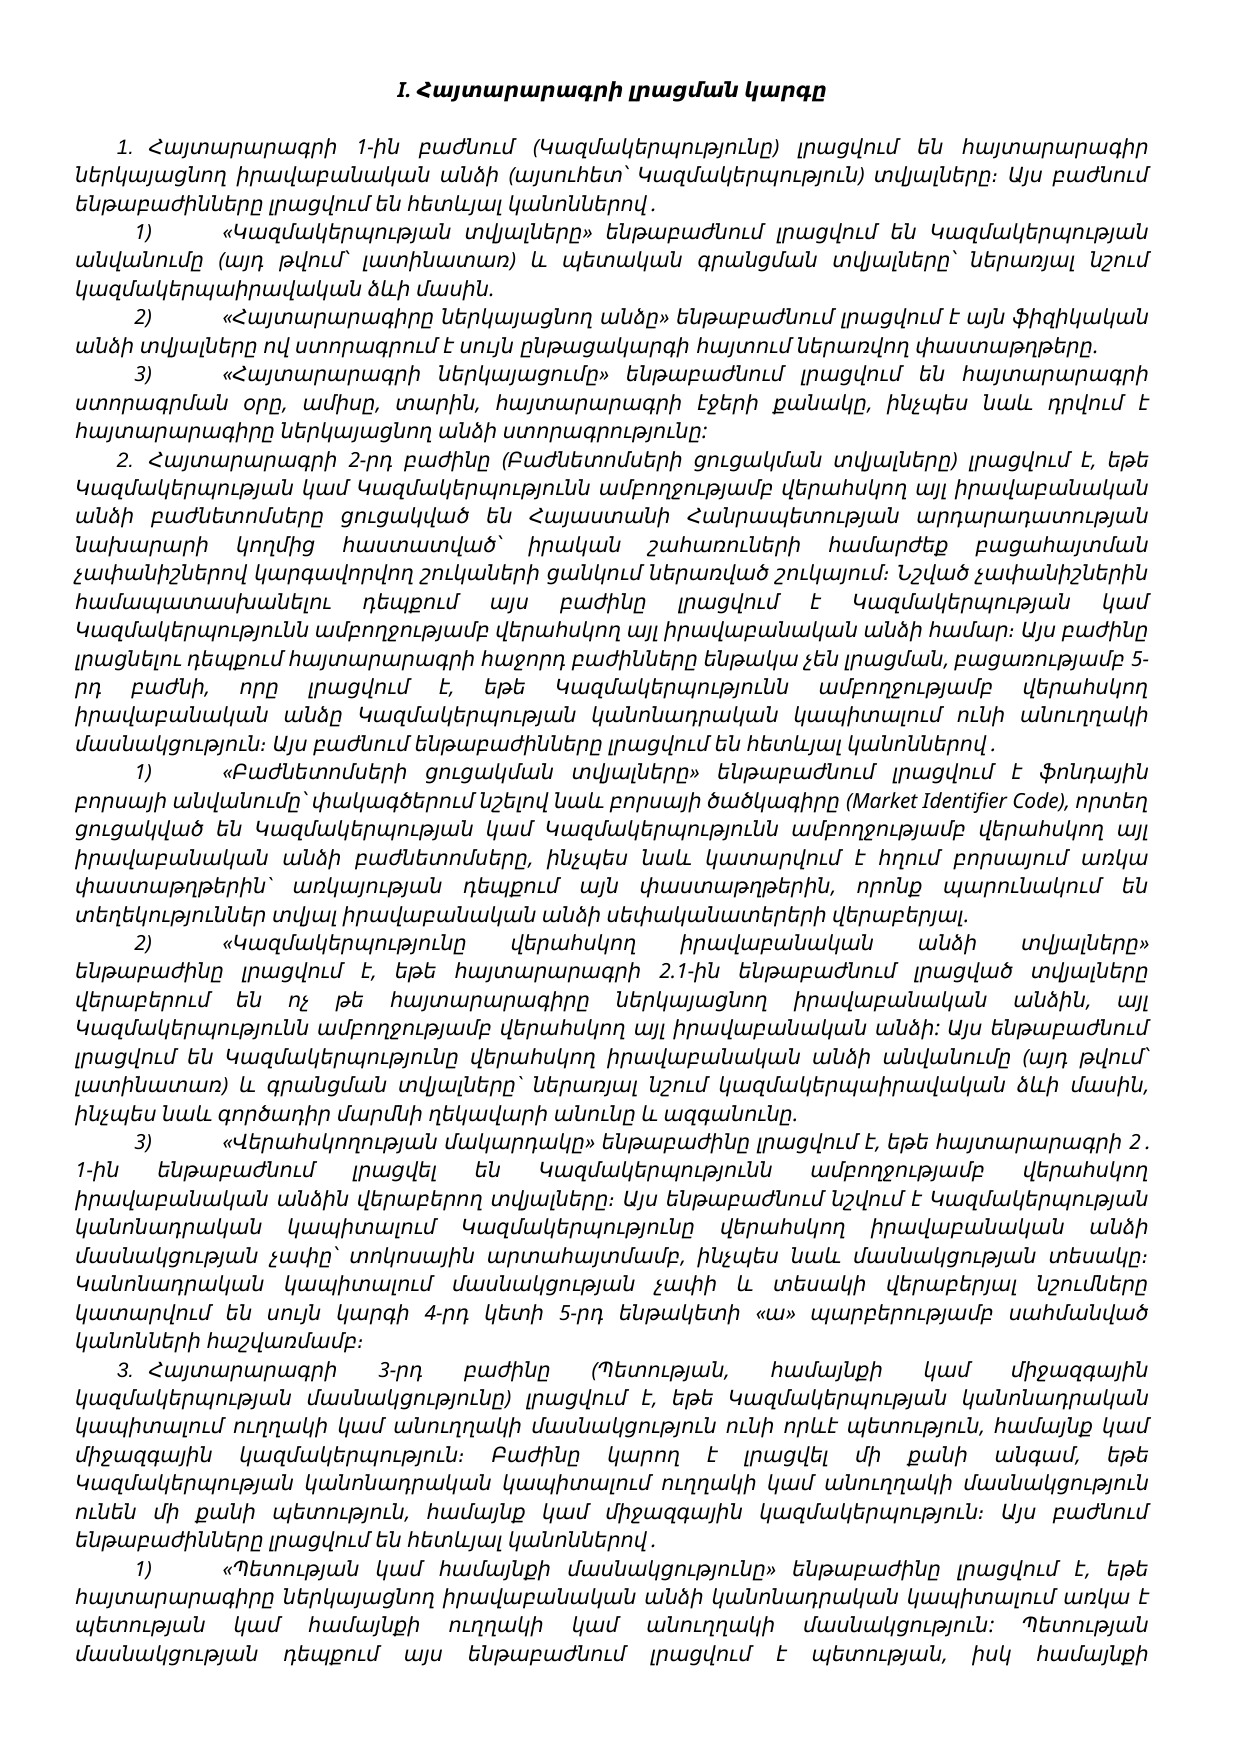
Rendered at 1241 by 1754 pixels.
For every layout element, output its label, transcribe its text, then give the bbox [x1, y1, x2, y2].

list «Հայտարարագրի ներկայացումը» ենթաբաժնում լրացվում են հայտարարագրի ստորագրման օրը, ամիսը, տարին, հայտարարագրի էջերի քանակը, ինչպես նաև դրվում է հայտարարագիրը ներկայացնող անձի ստորագրությունը: [75, 359, 1152, 445]
list «Հայտարարագիրը ներկայացնող անձը» ենթաբաժնում լրացվում է այն ֆիզիկական անձի տվյալները ով ստորագրում է սույն ընթացակարգի հայտում ներառվող փաստաթղթերը. [75, 302, 1152, 359]
list «Կազմակերպության տվյալները» ենթաբաժնում լրացվում են Կազմակերպության անվանումը (այդ թվում՝ լատինատառ) և պետական գրանցման տվյալները՝ ներառյալ նշում կազմակերպաիրավական ձևի մասին. [75, 217, 1152, 302]
list Հայտարարագրի 1-ին բաժնում (Կազմակերպությունը) լրացվում են հայտարարագիր ներկայացնող իրավաբանական անձի (այսուհետ՝ Կազմակերպություն) տվյալները։ Այս բաժնում ենթաբաժինները լրացվում են հետևյալ կանոններով․ [75, 132, 1152, 217]
text I. Հայտարարագրի լրացման կարգը [75, 75, 1152, 103]
list Հայտարարագրի 3-րդ բաժինը (Պետության, համայնքի կամ միջազգային կազմակերպության մասնակցությունը) լրացվում է, եթե Կազմակերպության կանոնադրական կապիտալում ուղղակի կամ անուղղակի մասնակցություն ունի որևէ պետություն, համայնք կամ միջազգային կազմակերպություն։ Բաժինը կարող է լրացվել մի քանի անգամ, եթե Կազմակերպության կանոնադրական կապիտալում ուղղակի կամ անուղղակի մասնակցություն ունեն մի քանի պետություն, համայնք կամ միջազգային կազմակերպություն։ Այս բաժնում ենթաբաժինները լրացվում են հետևյալ կանոններով․ [75, 1355, 1152, 1554]
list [75, 1554, 1152, 1667]
list «Վերահսկողության մակարդակը» ենթաբաժինը լրացվում է, եթե հայտարարագրի 2․1-ին ենթաբաժնում լրացվել են Կազմակերպությունն ամբողջությամբ վերահսկող իրավաբանական անձին վերաբերող տվյալները։ Այս ենթաբաժնում նշվում է Կազմակերպության կանոնադրական կապիտալում Կազմակերպությունը վերահսկող իրավաբանական անձի մասնակցության չափը՝ տոկոսային արտահայտմամբ, ինչպես նաև մասնակցության տեսակը։ Կանոնադրական կապիտալում մասնակցության չափի և տեսակի վերաբերյալ նշումները կատարվում են սույն կարգի 4-րդ կետի 5-րդ ենթակետի «ա» պարբերությամբ սահմանված կանոնների հաշվառմամբ։ [75, 1127, 1152, 1355]
list «Կազմակերպությունը վերահսկող իրավաբանական անձի տվյալները» ենթաբաժինը լրացվում է, եթե հայտարարագրի 2.1-ին ենթաբաժնում լրացված տվյալները վերաբերում են ոչ թե հայտարարագիրը ներկայացնող իրավաբանական անձին, այլ Կազմակերպությունն ամբողջությամբ վերահսկող այլ իրավաբանական անձի: Այս ենթաբաժնում լրացվում են Կազմակերպությունը վերահսկող իրավաբանական անձի անվանումը (այդ թվում՝ լատինատառ) և գրանցման տվյալները` ներառյալ նշում կազմակերպաիրավական ձևի մասին, ինչպես նաև գործադիր մարմնի ղեկավարի անունը և ազգանունը. [75, 928, 1152, 1127]
list «Բաժնետոմսերի ցուցակման տվյալները» ենթաբաժնում լրացվում է ֆոնդային բորսայի անվանումը՝ փակագծերում նշելով նաև բորսայի ծածկագիրը (Market Identifier Code), որտեղ ցուցակված են Կազմակերպության կամ Կազմակերպությունն ամբողջությամբ վերահսկող այլ իրավաբանական անձի բաժնետոմսերը, ինչպես նաև կատարվում է հղում բորսայում առկա փաստաթղթերին` առկայության դեպքում այն փաստաթղթերին, որոնք պարունակում են տեղեկություններ տվյալ իրավաբանական անձի սեփականատերերի վերաբերյալ. [75, 757, 1152, 928]
list Հայտարարագրի 2-րդ բաժինը (Բաժնետոմսերի ցուցակման տվյալները) լրացվում է, եթե Կազմակերպության կամ Կազմակերպությունն ամբողջությամբ վերահսկող այլ իրավաբանական անձի բաժնետոմսերը ցուցակված են Հայաստանի Հանրապետության արդարադատության նախարարի կողմից հաստատված՝ իրական շահառուների համարժեք բացահայտման չափանիշներով կարգավորվող շուկաների ցանկում ներառված շուկայում։ Նշված չափանիշներին համապատասխանելու դեպքում այս բաժինը լրացվում է Կազմակերպության կամ Կազմակերպությունն ամբողջությամբ վերահսկող այլ իրավաբանական անձի համար։ Այս բաժինը լրացնելու դեպքում հայտարարագրի հաջորդ բաժինները ենթակա չեն լրացման, բացառությամբ 5-րդ բաժնի, որը լրացվում է, եթե Կազմակերպությունն ամբողջությամբ վերահսկող իրավաբանական անձը Կազմակերպության կանոնադրական կապիտալում ունի անուղղակի մասնակցություն։ Այս բաժնում ենթաբաժինները լրացվում են հետևյալ կանոններով․ [75, 445, 1152, 757]
